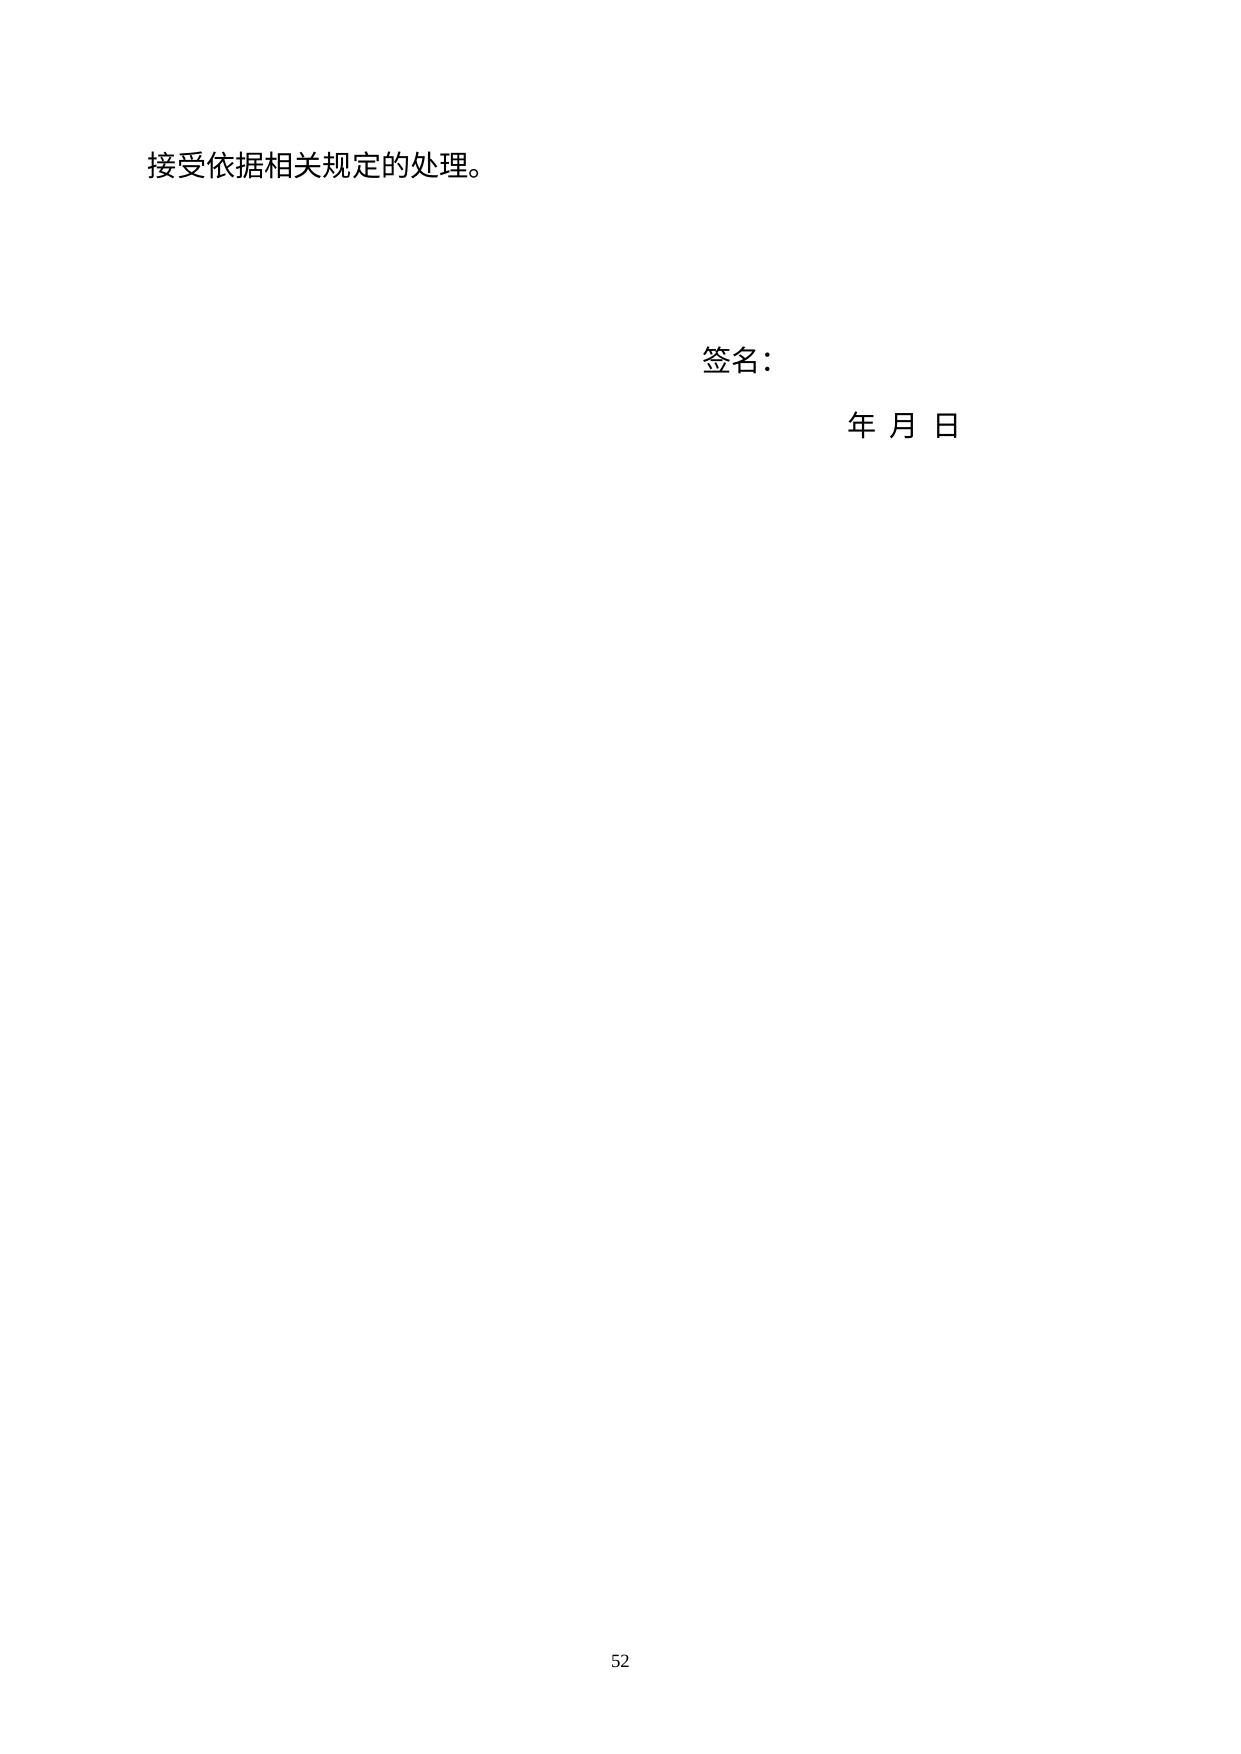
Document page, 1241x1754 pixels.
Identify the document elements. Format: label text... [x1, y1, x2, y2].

text 年 月 日 [148, 391, 1092, 456]
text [148, 131, 1092, 196]
text 签名： [148, 326, 1092, 391]
